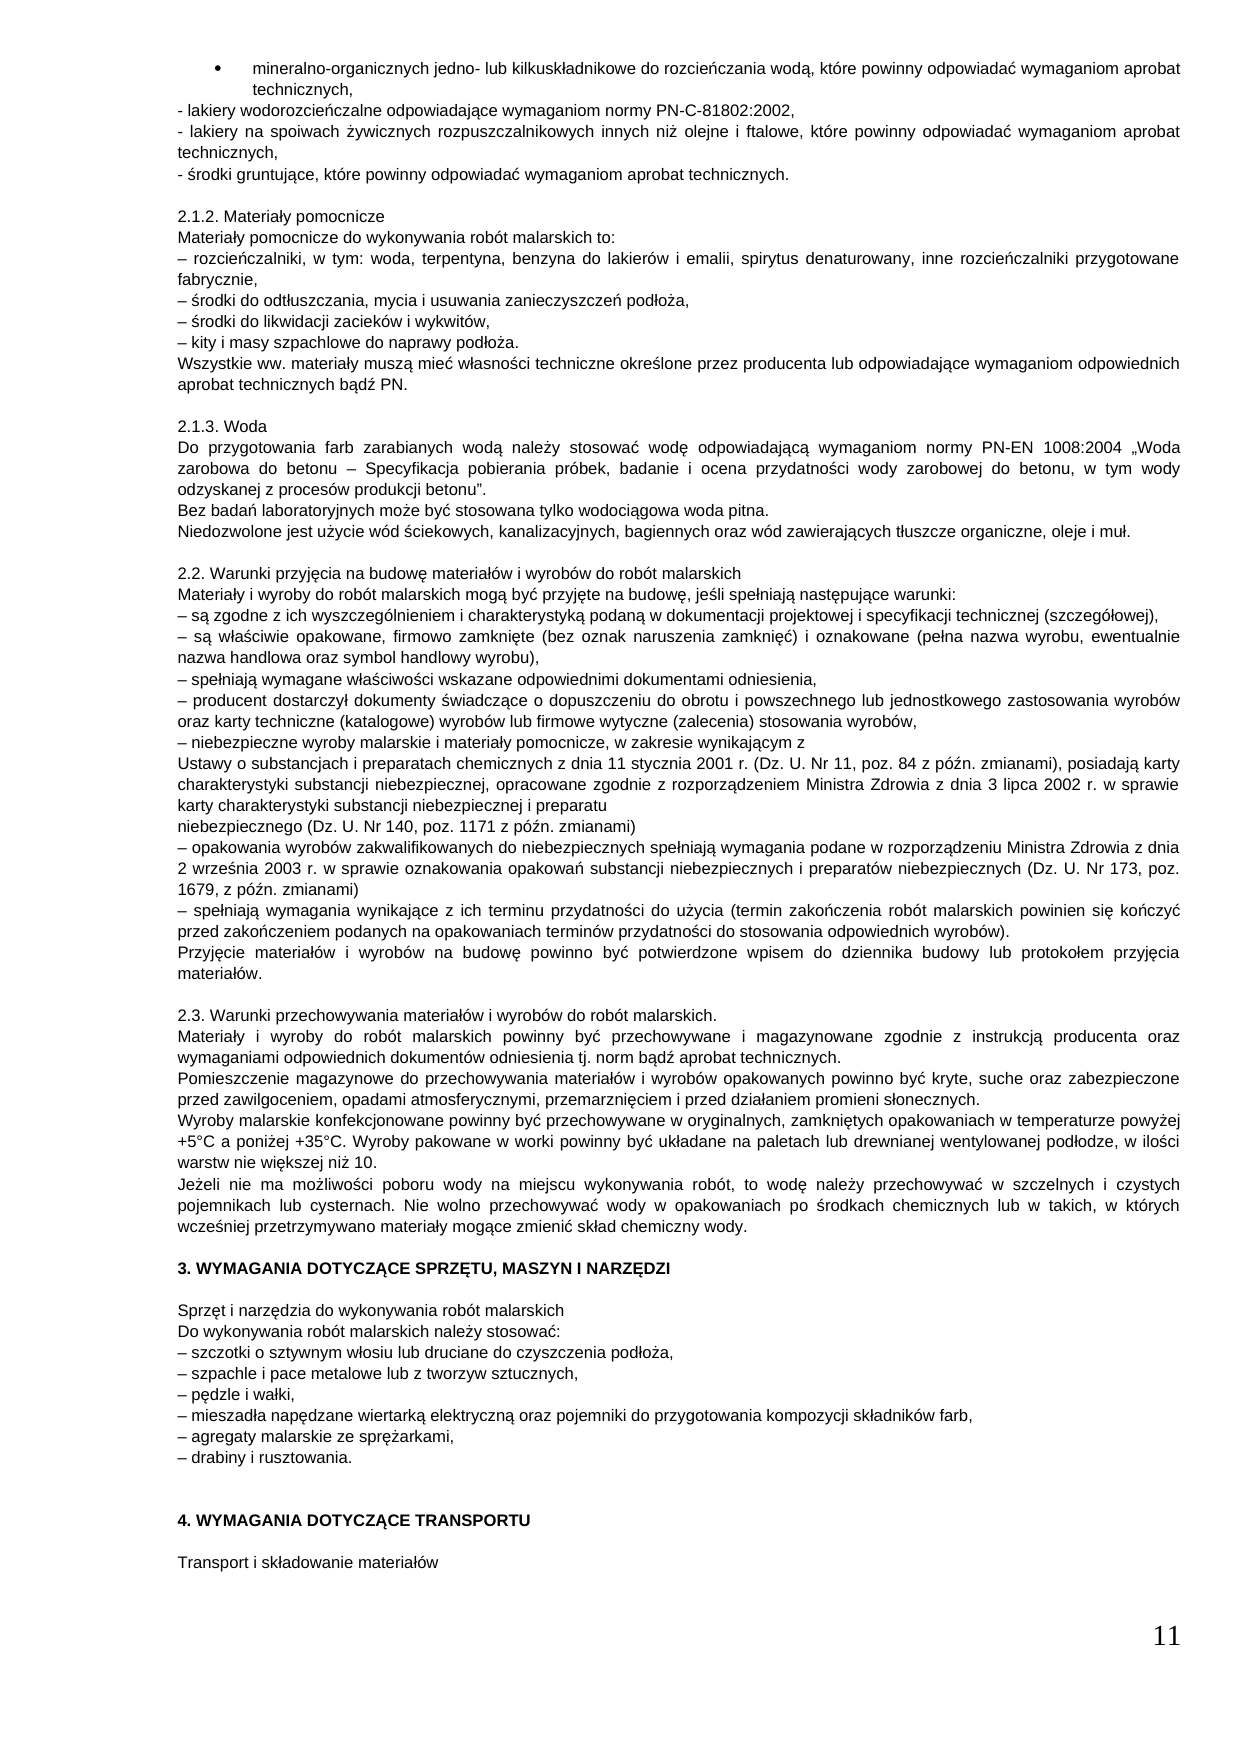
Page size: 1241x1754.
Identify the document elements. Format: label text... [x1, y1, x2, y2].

text Wszystkie ww. materiały muszą mieć własności techniczne określone przez producenta lub odpowiadające wymaganiom odpowiednich aprobat technicznych bądź PN. [177, 354, 1181, 394]
text 2.1.2. Materiały pomocnicze [177, 206, 1181, 226]
text – mieszadła napędzane wiertarką elektryczną oraz pojemniki do przygotowania kompozycji składników farb, [177, 1406, 1181, 1425]
text Do przygotowania farb zarabianych wodą należy stosować wodę odpowiadającą wymaganiom normy PN-EN 1008:2004 „Woda zarobowa do betonu – Specyfikacja pobierania próbek, badanie i ocena przydatności wody zarobowej do betonu, w tym wody odzyskanej z procesów produkcji betonu”. [177, 438, 1181, 499]
text Niedozwolone jest użycie wód ściekowych, kanalizacyjnych, bagiennych oraz wód zawierających tłuszcze organiczne, oleje i muł. [177, 522, 1181, 541]
text – drabiny i rusztowania. [177, 1448, 1181, 1467]
text Przyjęcie materiałów i wyrobów na budowę powinno być potwierdzone wpisem do dziennika budowy lub protokołem przyjęcia materiałów. [177, 943, 1181, 983]
text – niebezpieczne wyroby malarskie i materiały pomocnicze, w zakresie wynikającym z [177, 732, 1181, 752]
text 2.1.3. Woda [177, 417, 1181, 436]
text Ustawy o substancjach i preparatach chemicznych z dnia 11 stycznia 2001 r. (Dz. U. Nr 11, poz. 84 z późn. zmianami), posiadają karty charakterystyki substancji niebezpiecznej, opracowane zgodnie z rozporządzeniem Ministra Zdrowia z dnia 3 lipca 2002 r. w sprawie karty charakterystyki substancji niebezpiecznej i preparatu [177, 753, 1181, 815]
text Pomieszczenie magazynowe do przechowywania materiałów i wyrobów opakowanych powinno być kryte, suche oraz zabezpieczone przed zawilgoceniem, opadami atmosferycznymi, przemarznięciem i przed działaniem promieni słonecznych. [177, 1069, 1181, 1109]
text – rozcieńczalniki, w tym: woda, terpentyna, benzyna do lakierów i emalii, spirytus denaturowany, inne rozcieńczalniki przygotowane fabrycznie, [177, 248, 1181, 289]
text Materiały i wyroby do robót malarskich mogą być przyjęte na budowę, jeśli spełniają następujące warunki: [177, 585, 1181, 604]
text – pędzle i wałki, [177, 1385, 1181, 1404]
text – spełniają wymagania wynikające z ich terminu przydatności do użycia (termin zakończenia robót malarskich powinien się kończyć przed zakończeniem podanych na opakowaniach terminów przydatności do stosowania odpowiednich wyrobów). [177, 901, 1181, 941]
text – są właściwie opakowane, firmowo zamknięte (bez oznak naruszenia zamknięć) i oznakowane (pełna nazwa wyrobu, ewentualnie nazwa handlowa oraz symbol handlowy wyrobu), [177, 627, 1181, 667]
text – spełniają wymagane właściwości wskazane odpowiednimi dokumentami odniesienia, [177, 669, 1181, 688]
text 3. WYMAGANIA DOTYCZĄCE SPRZĘTU, MASZYN I NARZĘDZI [177, 1258, 1181, 1278]
text – producent dostarczył dokumenty świadczące o dopuszczeniu do obrotu i powszechnego lub jednostkowego zastosowania wyrobów oraz karty techniczne (katalogowe) wyrobów lub firmowe wytyczne (zalecenia) stosowania wyrobów, [177, 690, 1181, 731]
text – są zgodne z ich wyszczególnieniem i charakterystyką podaną w dokumentacji projektowej i specyfikacji technicznej (szczegółowej), [177, 606, 1181, 625]
list mineralno-organicznych jedno- lub kilkuskładnikowe do rozcieńczania wodą, które powinny odpowiadać wymaganiom aprobat technicznych, [215, 59, 1181, 99]
text Wyroby malarskie konfekcjonowane powinny być przechowywane w oryginalnych, zamkniętych opakowaniach w temperaturze powyżej +5°C a poniżej +35°C. Wyroby pakowane w worki powinny być układane na paletach lub drewnianej wentylowanej podłodze, w ilości warstw nie większej niż 10. [177, 1111, 1181, 1172]
text Materiały pomocnicze do wykonywania robót malarskich to: [177, 227, 1181, 247]
text – środki do odtłuszczania, mycia i usuwania zanieczyszczeń podłoża, [177, 291, 1181, 310]
text Materiały i wyroby do robót malarskich powinny być przechowywane i magazynowane zgodnie z instrukcją producenta oraz wymaganiami odpowiednich dokumentów odniesienia tj. norm bądź aprobat technicznych. [177, 1027, 1181, 1067]
text – szczotki o sztywnym włosiu lub druciane do czyszczenia podłoża, [177, 1343, 1181, 1362]
text – środki do likwidacji zacieków i wykwitów, [177, 312, 1181, 331]
text Jeżeli nie ma możliwości poboru wody na miejscu wykonywania robót, to wodę należy przechowywać w szczelnych i czystych pojemnikach lub cysternach. Nie wolno przechowywać wody w opakowaniach po środkach chemicznych lub w takich, w których wcześniej przetrzymywano materiały mogące zmienić skład chemiczny wody. [177, 1174, 1181, 1236]
text Sprzęt i narzędzia do wykonywania robót malarskich [177, 1301, 1181, 1320]
text 4. WYMAGANIA DOTYCZĄCE TRANSPORTU [177, 1511, 1181, 1530]
text – opakowania wyrobów zakwalifikowanych do niebezpiecznych spełniają wymagania podane w rozporządzeniu Ministra Zdrowia z dnia 2 września 2003 r. w sprawie oznakowania opakowań substancji niebezpiecznych i preparatów niebezpiecznych (Dz. U. Nr 173, poz. 1679, z późn. zmianami) [177, 838, 1181, 899]
text - lakiery na spoiwach żywicznych rozpuszczalnikowych innych niż olejne i ftalowe, które powinny odpowiadać wymaganiom aprobat technicznych, [177, 122, 1181, 162]
text 2.2. Warunki przyjęcia na budowę materiałów i wyrobów do robót malarskich [177, 564, 1181, 583]
text - środki gruntujące, które powinny odpowiadać wymaganiom aprobat technicznych. [177, 164, 1181, 183]
text Bez badań laboratoryjnych może być stosowana tylko wodociągowa woda pitna. [177, 501, 1181, 520]
text - lakiery wodorozcieńczalne odpowiadające wymaganiom normy PN-C-81802:2002, [177, 101, 1181, 120]
text niebezpiecznego (Dz. U. Nr 140, poz. 1171 z późn. zmianami) [177, 817, 1181, 836]
text Do wykonywania robót malarskich należy stosować: [177, 1322, 1181, 1341]
text – agregaty malarskie ze sprężarkami, [177, 1427, 1181, 1446]
text 2.3. Warunki przechowywania materiałów i wyrobów do robót malarskich. [177, 1006, 1181, 1025]
text – szpachle i pace metalowe lub z tworzyw sztucznych, [177, 1364, 1181, 1383]
text Transport i składowanie materiałów [177, 1553, 1181, 1572]
text – kity i masy szpachlowe do naprawy podłoża. [177, 333, 1181, 352]
